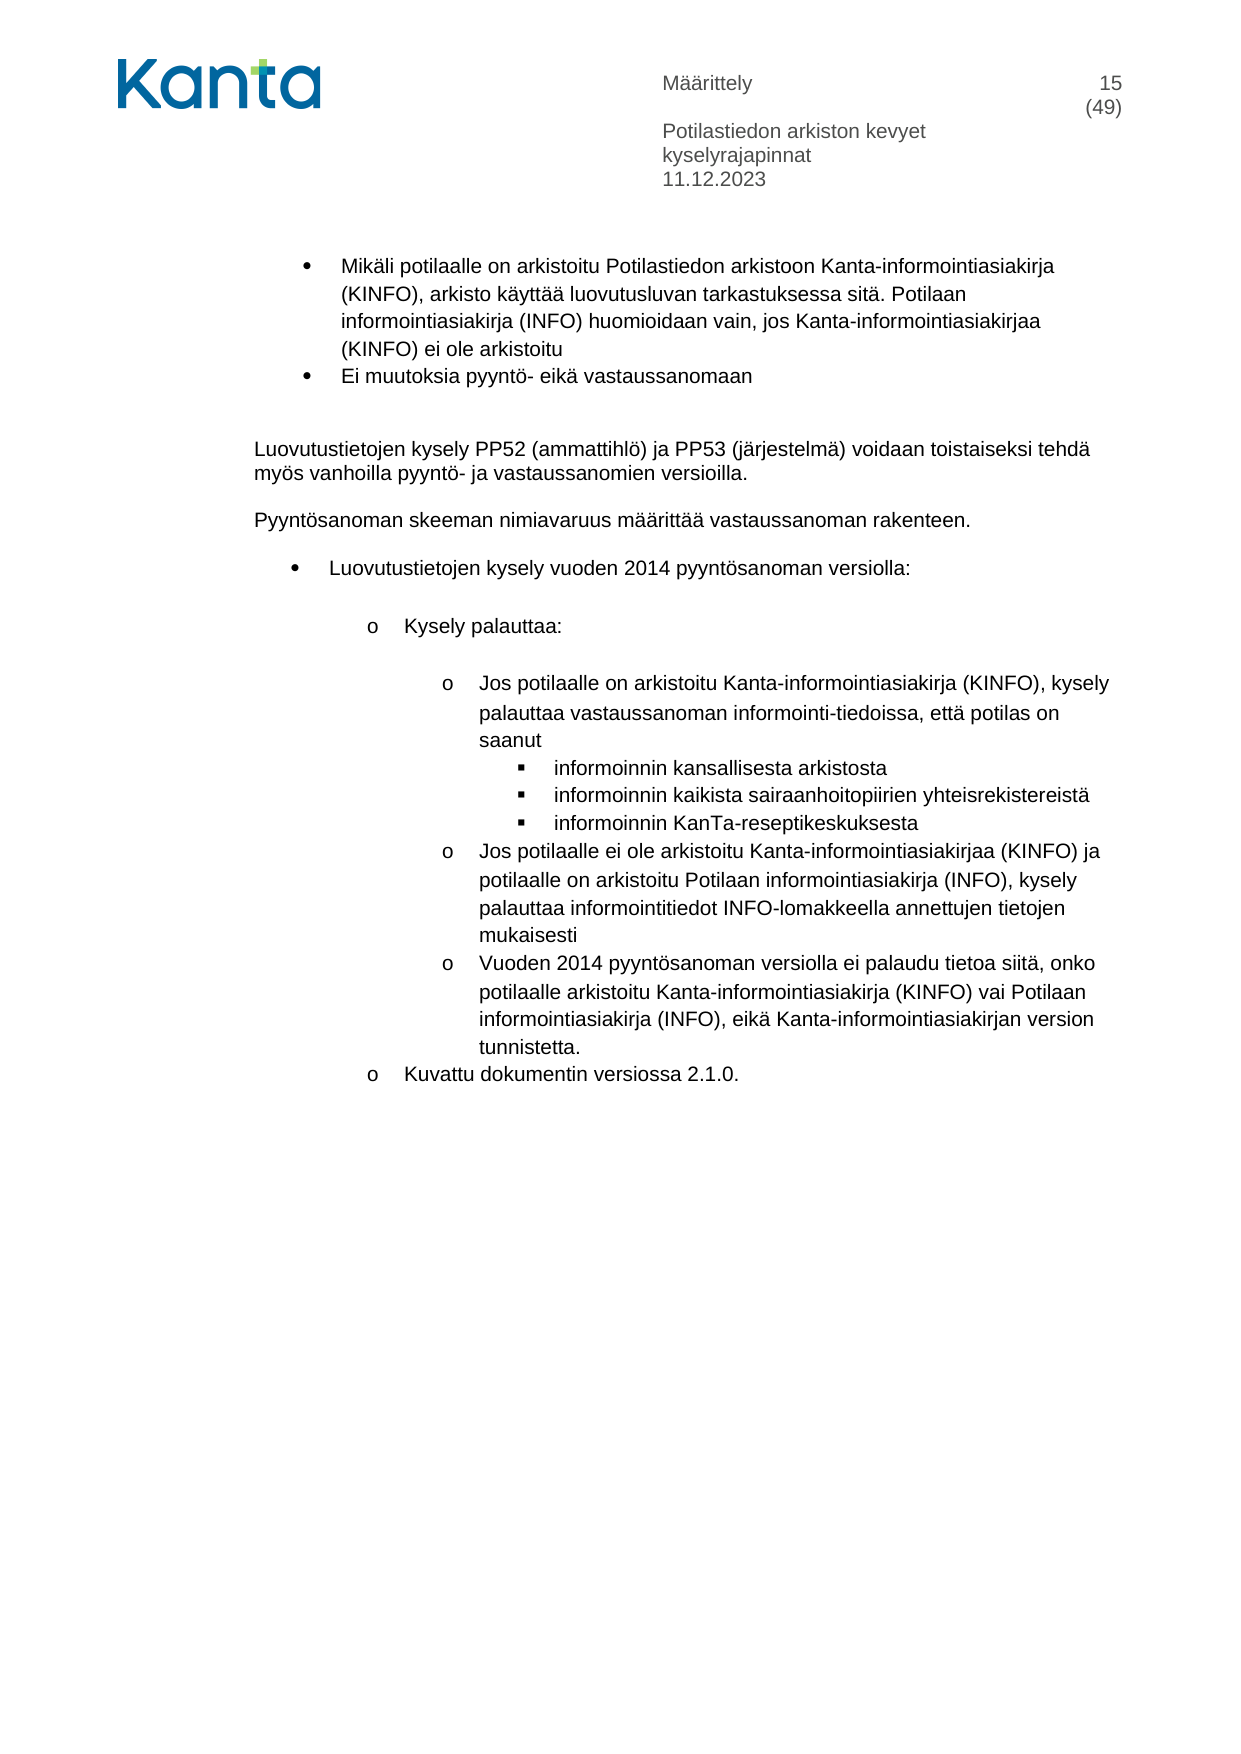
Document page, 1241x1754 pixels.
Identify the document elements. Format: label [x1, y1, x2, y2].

picture [118, 59, 321, 109]
